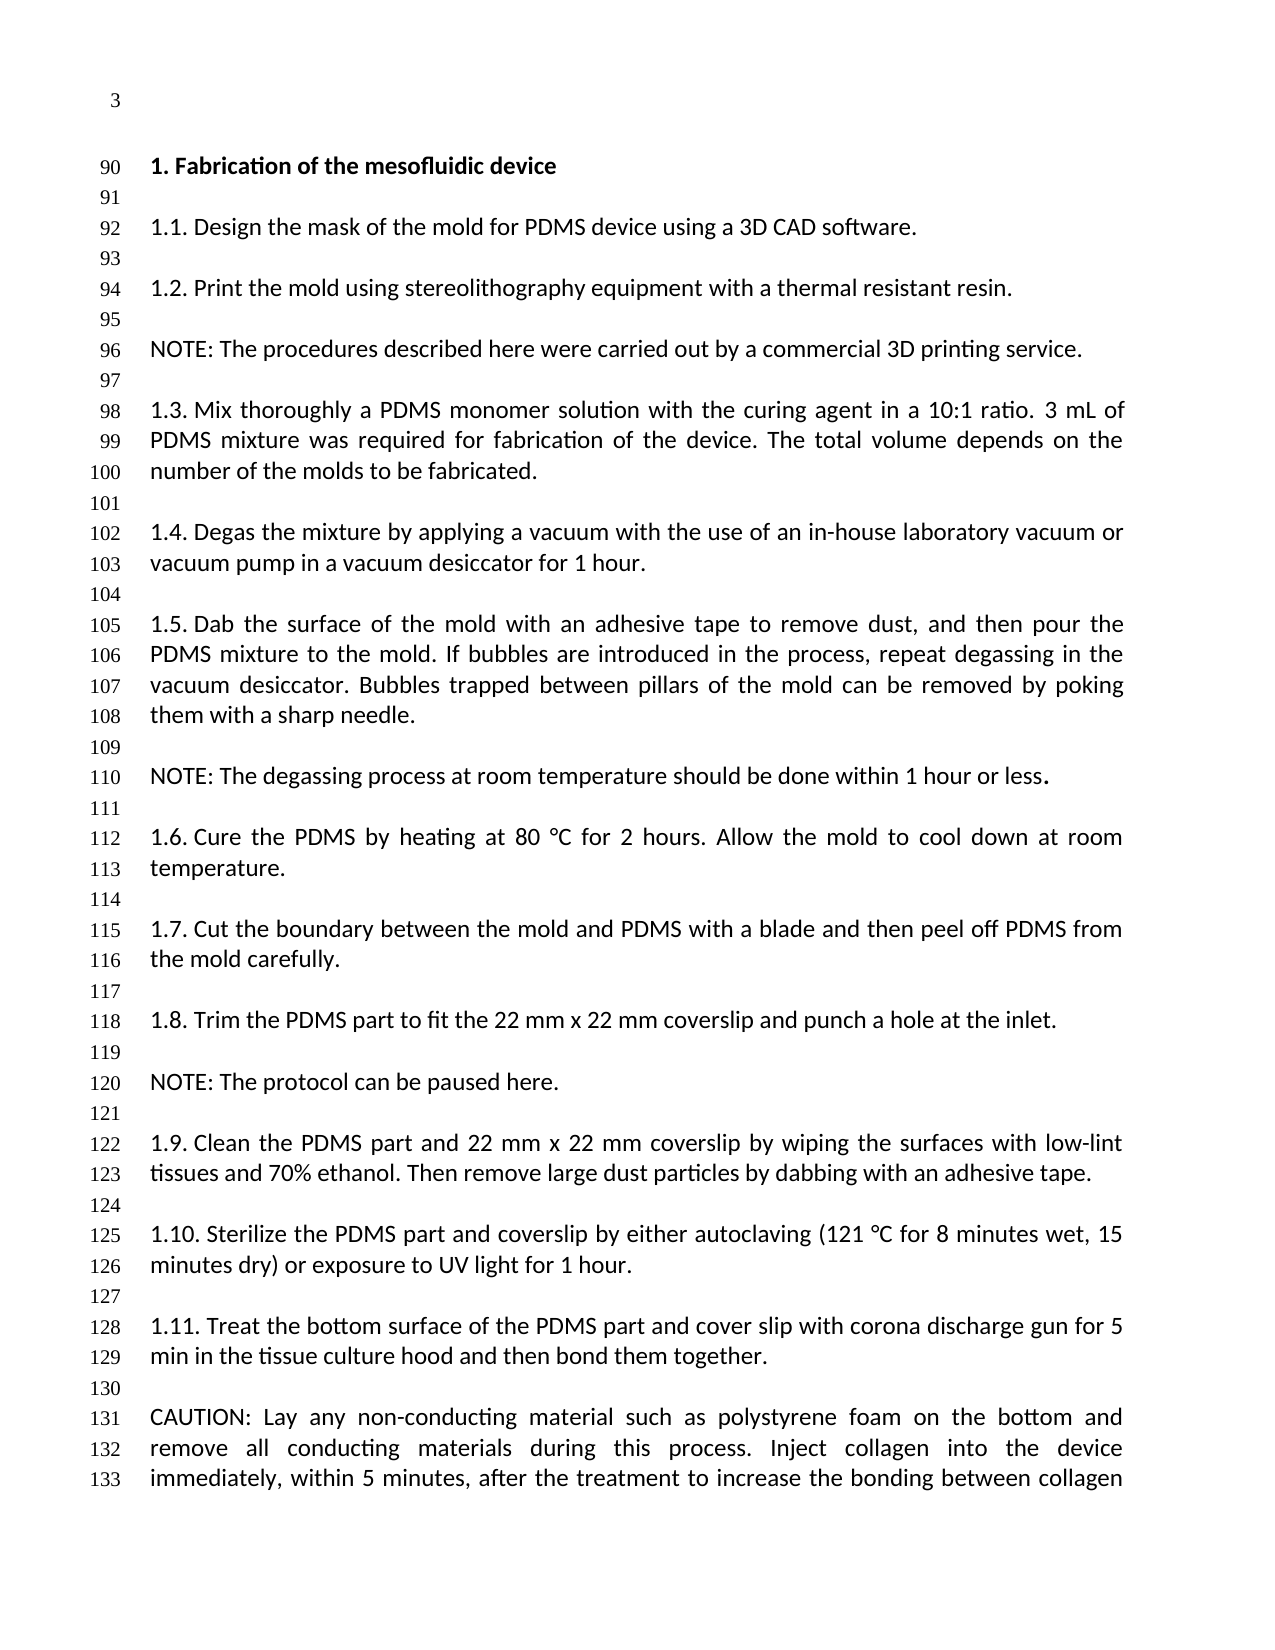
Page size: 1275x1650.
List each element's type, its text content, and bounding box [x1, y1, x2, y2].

list Print the mold using stereolithography equipment with a thermal resistant resin. [150, 272, 1125, 303]
list Clean the PDMS part and 22 mm x 22 mm coverslip by wiping the surfaces with low-lint tissues and 70% ethanol. Then remove large dust particles by dabbing with an adhesive tape. [150, 1127, 1125, 1188]
list Treat the bottom surface of the PDMS part and cover slip with corona discharge gun for 5 min in the tissue culture hood and then bond them together. [150, 1310, 1125, 1371]
list Sterilize the PDMS part and coverslip by either autoclaving (121 °C for 8 minutes wet, 15 minutes dry) or exposure to UV light for 1 hour. [150, 1218, 1125, 1279]
list Mix thoroughly a PDMS monomer solution with the curing agent in a 10:1 ratio. 3 mL of PDMS mixture was required for fabrication of the device. The total volume depends on the number of the molds to be fabricated. [150, 394, 1125, 486]
list Dab the surface of the mold with an adhesive tape to remove dust, and then pour the PDMS mixture to the mold. If bubbles are introduced in the process, repeat degassing in the vacuum desiccator. Bubbles trapped between pillars of the mold can be removed by poking them with a sharp needle. [150, 608, 1125, 730]
list Cure the PDMS by heating at 80 °C for 2 hours. Allow the mold to cool down at room temperature. [150, 821, 1125, 882]
list Design the mask of the mold for PDMS device using a 3D CAD software. [150, 211, 1125, 242]
text NOTE: The protocol can be paused here. [150, 1066, 1125, 1096]
list Trim the PDMS part to fit the 22 mm x 22 mm coverslip and punch a hole at the inlet. [150, 1004, 1125, 1035]
text NOTE: The procedures described here were carried out by a commercial 3D printing service. [150, 333, 1125, 364]
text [150, 1401, 1125, 1493]
list Degas the mixture by applying a vacuum with the use of an in-house laboratory vacuum or vacuum pump in a vacuum desiccator for 1 hour. [150, 516, 1125, 577]
list Fabrication of the mesofluidic device [150, 150, 1125, 181]
text NOTE: The degassing process at room temperature should be done within 1 hour or less. [150, 760, 1125, 791]
list Cut the boundary between the mold and PDMS with a blade and then peel off PDMS from the mold carefully. [150, 913, 1125, 974]
